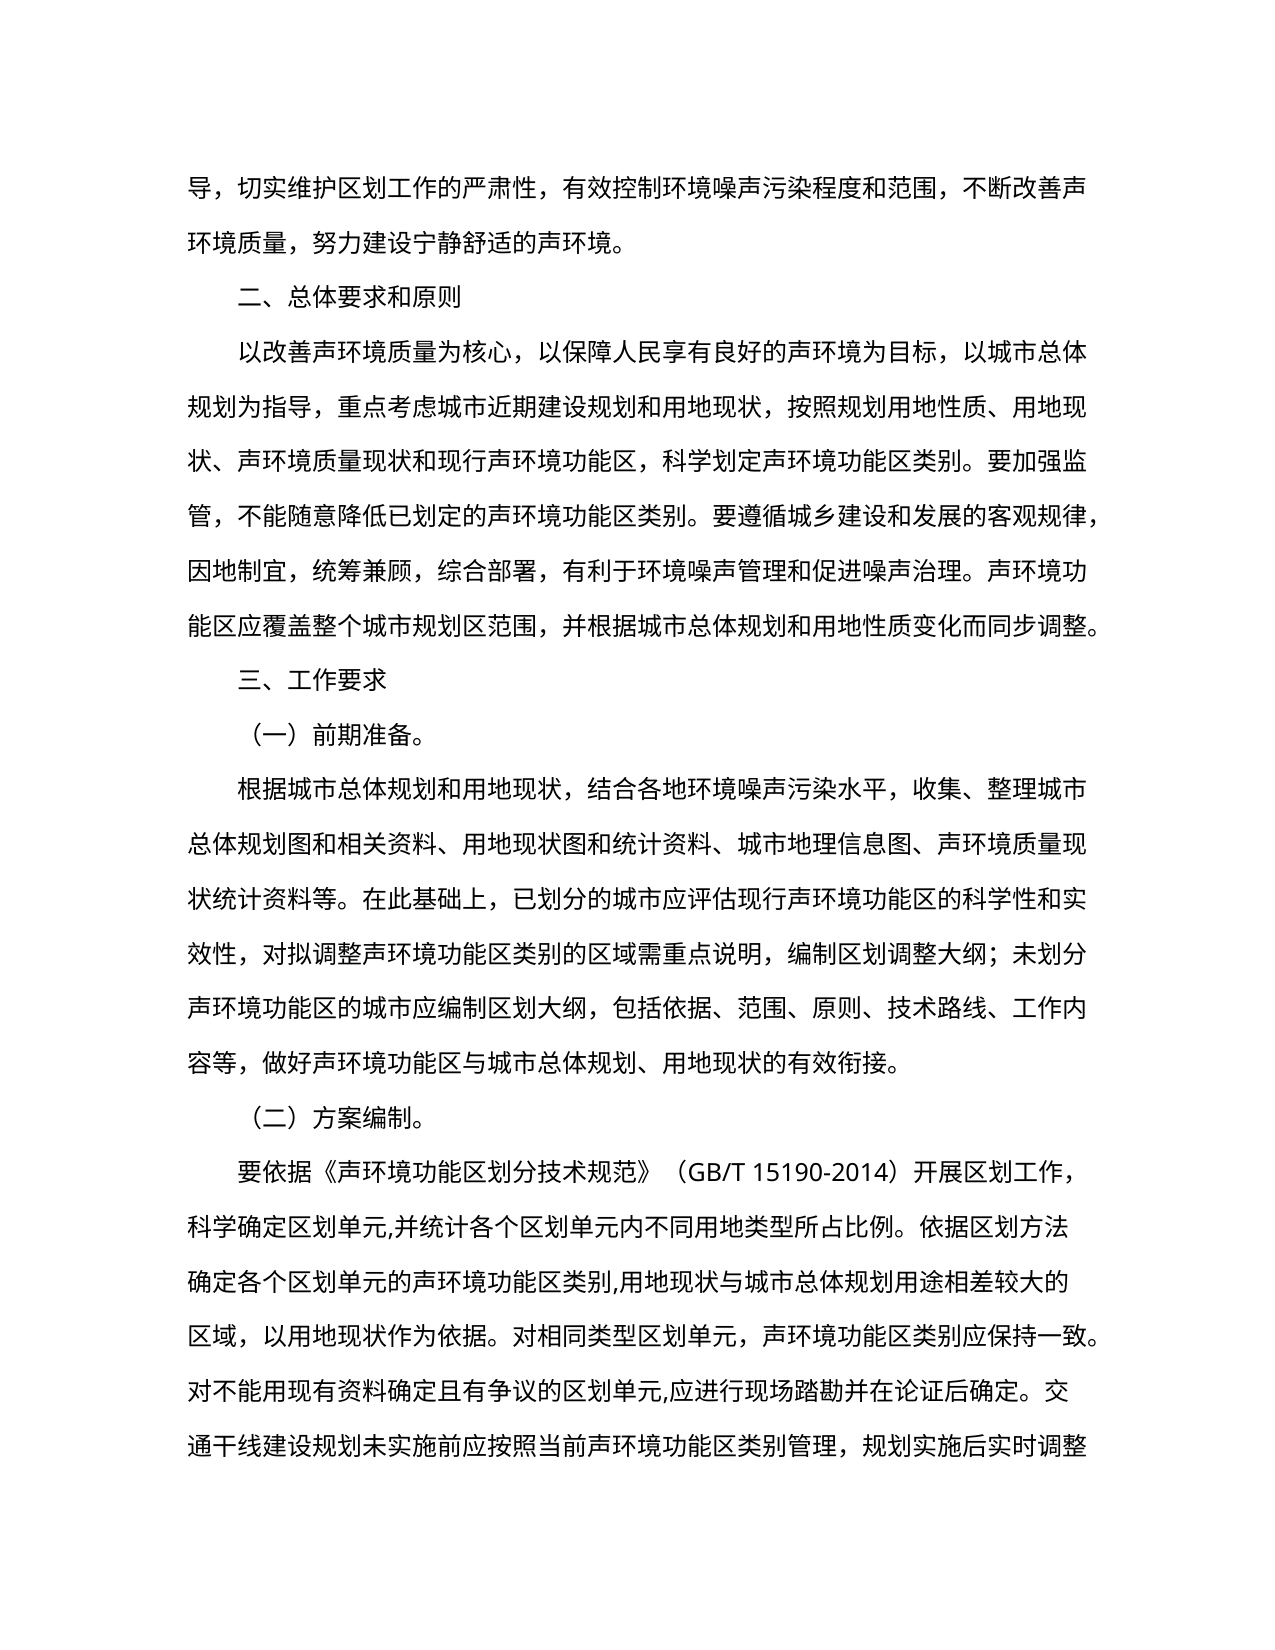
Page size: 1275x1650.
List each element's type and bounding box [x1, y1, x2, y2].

text [187, 150, 1087, 1462]
